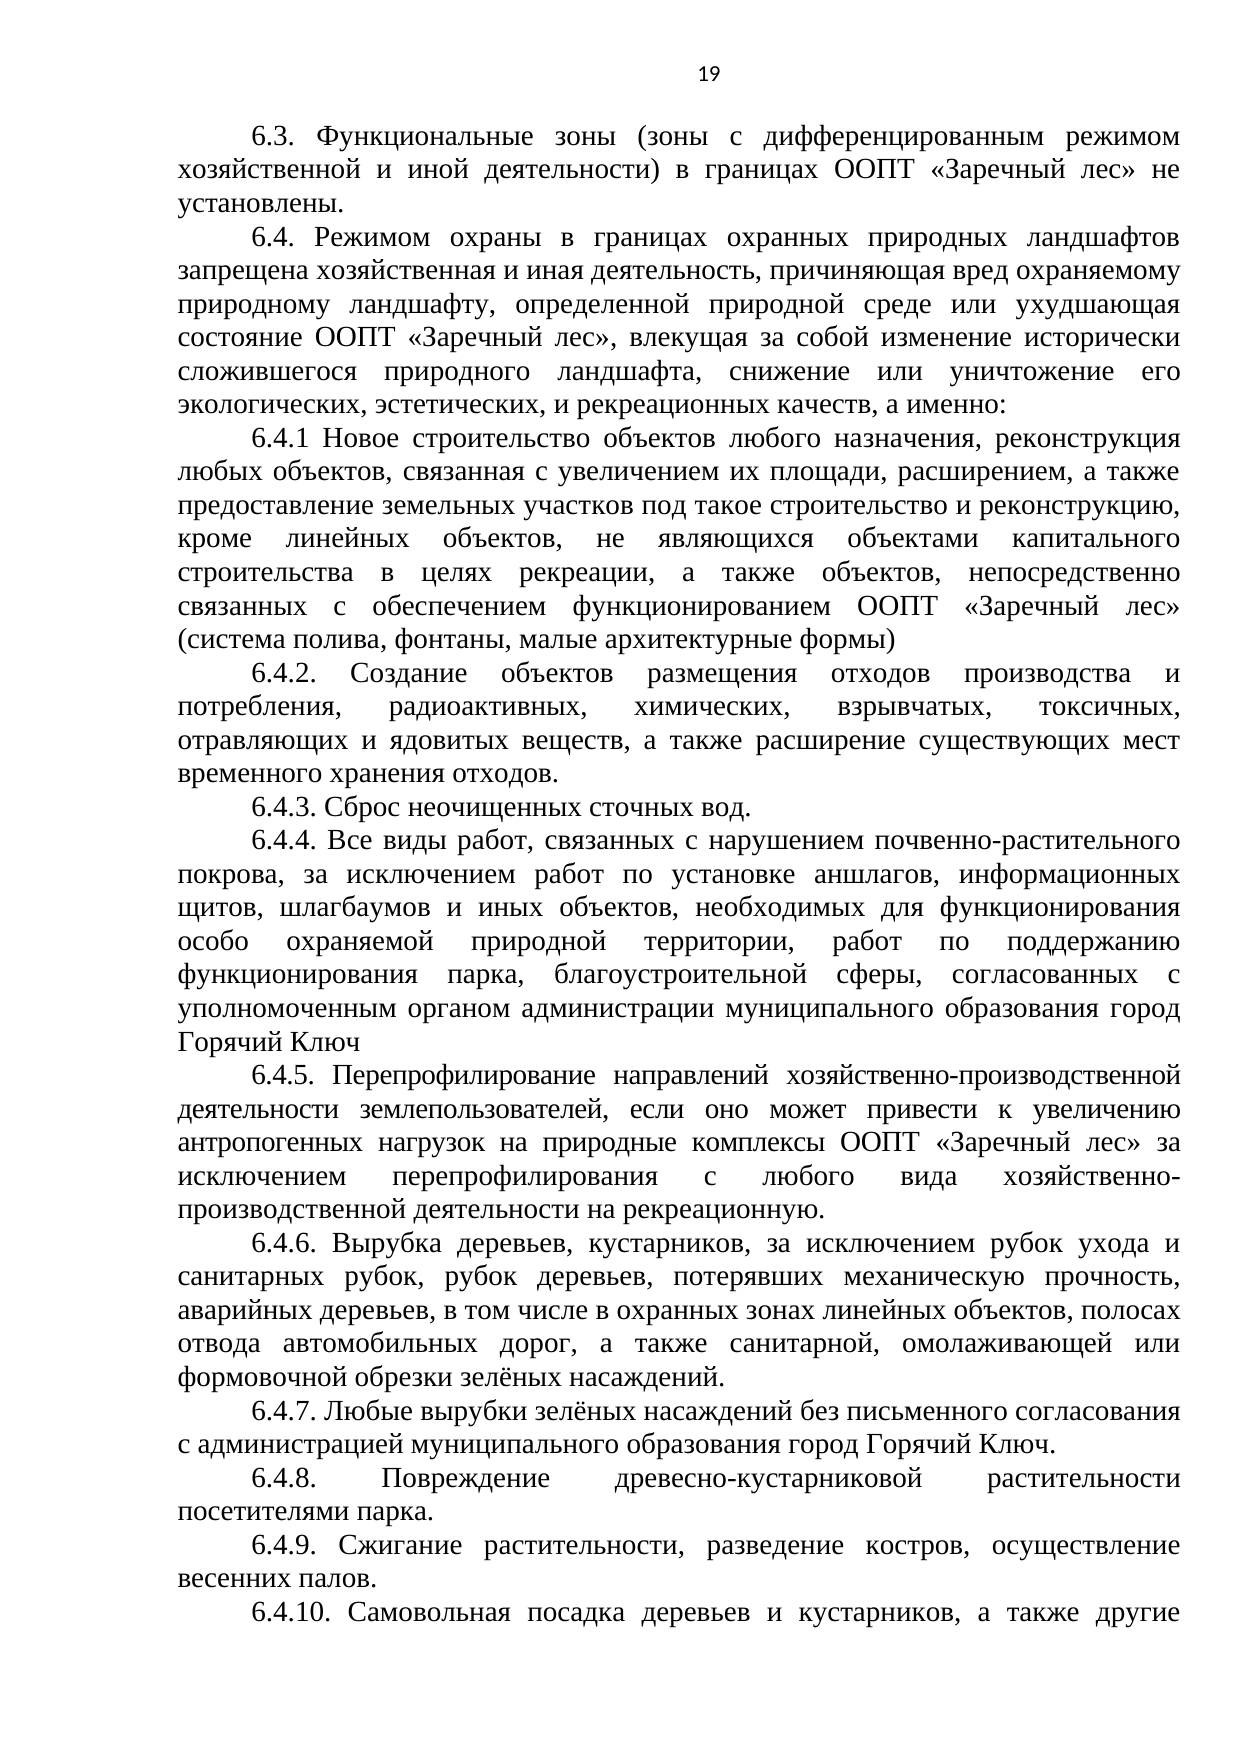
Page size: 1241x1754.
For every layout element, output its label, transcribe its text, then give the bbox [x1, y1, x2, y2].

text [177, 1594, 1181, 1627]
text 6.3. Функциональные зоны (зоны с дифференцированным режимом хозяйственной и иной деятельности) в границах ООПТ «Заречный лес» не установлены. [177, 118, 1181, 219]
text 6.4.3. Сброс неочищенных сточных вод. [177, 789, 1181, 822]
text 6.4.6. Вырубка деревьев, кустарников, за исключением рубок ухода и санитарных рубок, рубок деревьев, потерявших механическую прочность, аварийных деревьев, в том числе в охранных зонах линейных объектов, полосах отвода автомобильных дорог, а также санитарной, омолаживающей или формовочной обрезки зелёных насаждений. [177, 1225, 1181, 1393]
text 6.4.1 Новое строительство объектов любого назначения, реконструкция любых объектов, связанная с увеличением их площади, расширением, а также предоставление земельных участков под такое строительство и реконструкцию, кроме линейных объектов, не являющихся объектами капитального строительства в целях рекреации, а также объектов, непосредственно связанных с обеспечением функционированием ООПТ «Заречный лес» (система полива, фонтаны, малые архитектурные формы) [177, 420, 1181, 655]
text 6.4. Режимом охраны в границах охранных природных ландшафтов запрещена хозяйственная и иная деятельность, причиняющая вред охраняемому природному ландшафту, определенной природной среде или ухудшающая состояние ООПТ «Заречный лес», влекущая за собой изменение исторически сложившегося природного ландшафта, снижение или уничтожение его экологических, эстетических, и рекреационных качеств, а именно: [177, 219, 1181, 420]
text 6.4.7. Любые вырубки зелёных насаждений без письменного согласования с администрацией муниципального образования город Горячий Ключ. [177, 1393, 1181, 1460]
text 6.4.4. Все виды работ, связанных с нарушением почвенно-растительного покрова, за исключением работ по установке аншлагов, информационных щитов, шлагбаумов и иных объектов, необходимых для функционирования особо охраняемой природной территории, работ по поддержанию функционирования парка, благоустроительной сферы, согласованных с уполномоченным органом администрации муниципального образования город Горячий Ключ [177, 822, 1181, 1057]
text 6.4.5. Перепрофилирование направлений хозяйственно-производственной деятельности землепользователей, если оно может привести к увеличению антропогенных нагрузок на природные комплексы ООПТ «Заречный лес» за исключением перепрофилирования с любого вида хозяйственно-производственной деятельности на рекреационную. [177, 1057, 1181, 1225]
text 6.4.8. Повреждение древесно-кустарниковой растительности посетителями парка. [177, 1460, 1181, 1527]
text 6.4.9. Сжигание растительности, разведение костров, осуществление весенних палов. [177, 1527, 1181, 1594]
text 6.4.2. Создание объектов размещения отходов производства и потребления, радиоактивных, химических, взрывчатых, токсичных, отравляющих и ядовитых веществ, а также расширение существующих мест временного хранения отходов. [177, 655, 1181, 789]
